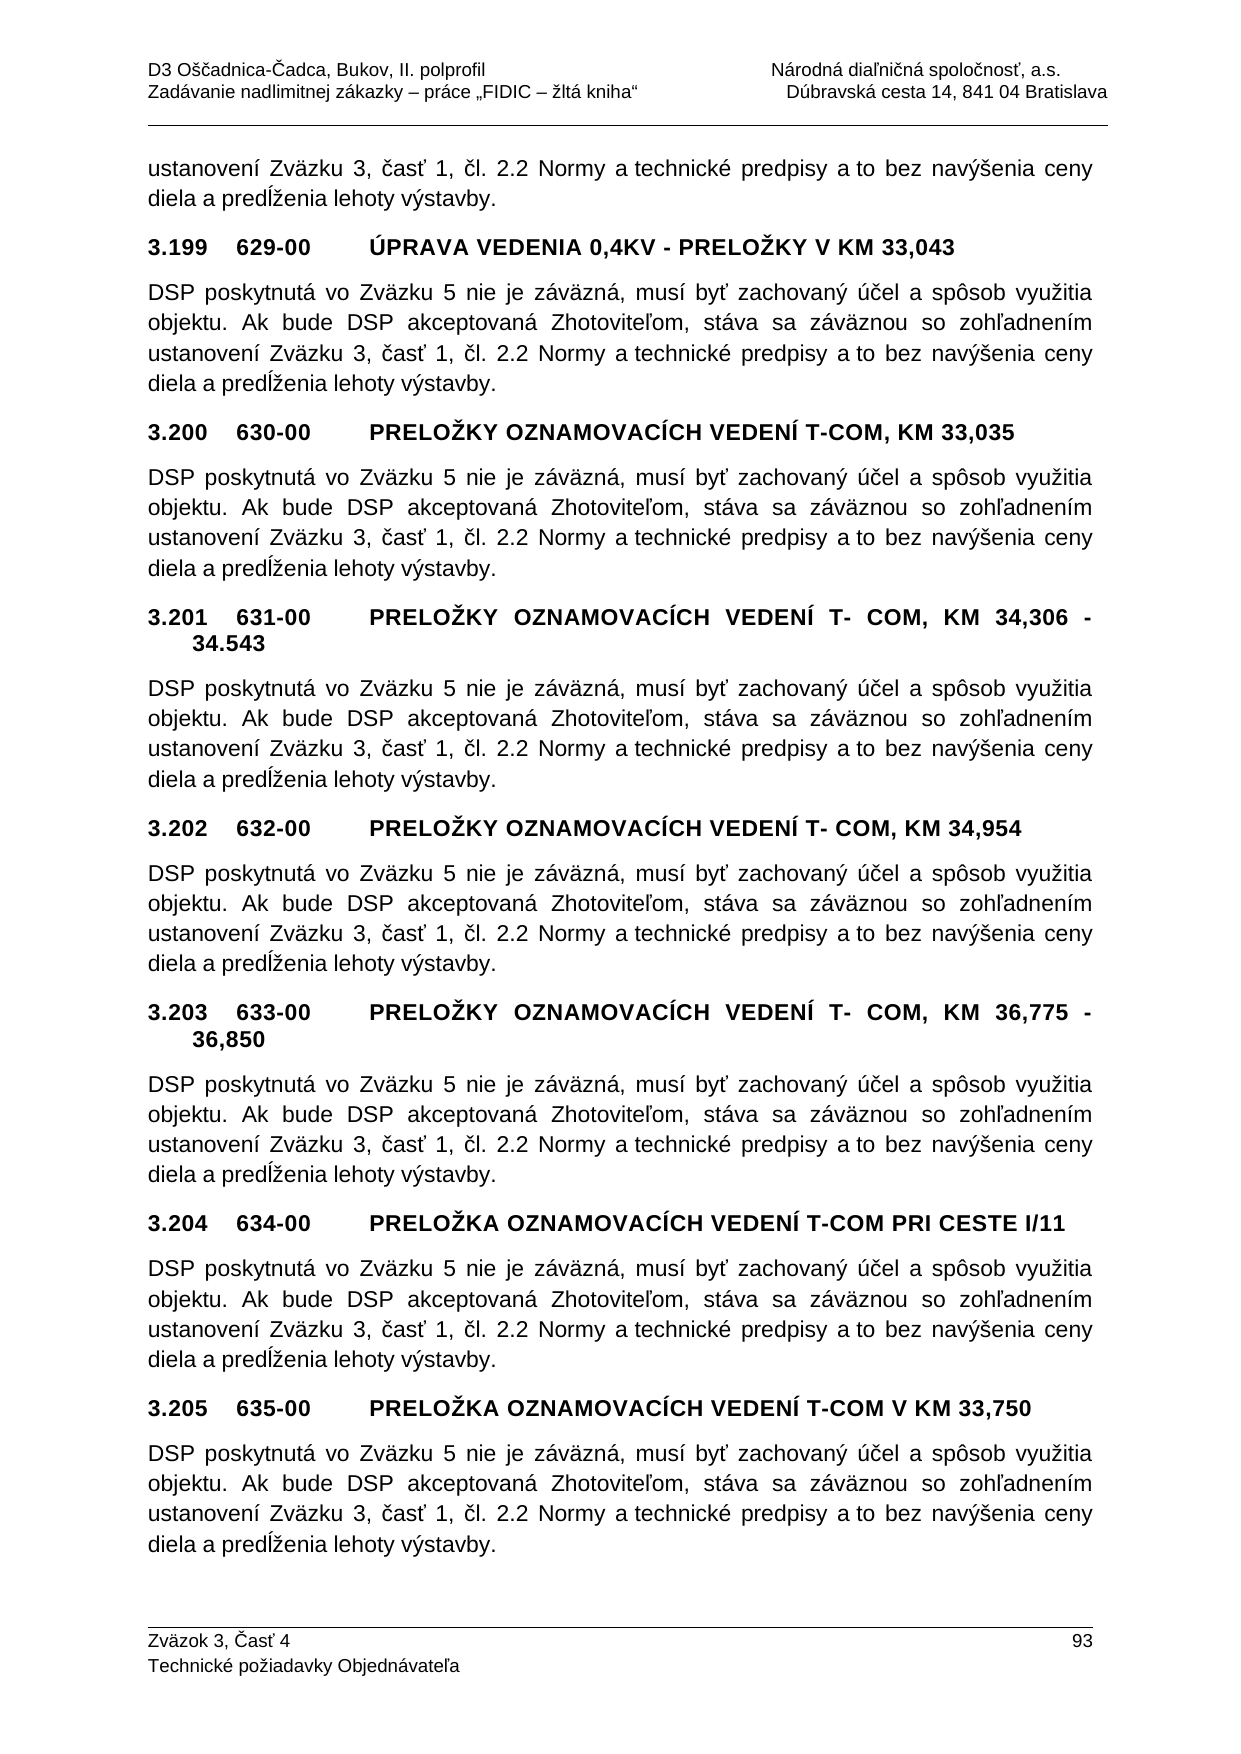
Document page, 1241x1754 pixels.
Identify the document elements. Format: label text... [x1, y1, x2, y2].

subtitle 632-00 Preložky oznamovacích vedení T- com, km 34,954 [148, 814, 1093, 841]
subtitle 631-00 Preložky oznamovacích vedení T- com, km 34,306 - 34.543 [148, 603, 1093, 656]
subtitle 635-00 Preložka oznamovacích vedení T-com v km 33,750 [148, 1395, 1093, 1421]
subtitle 629-00 Úprava vedenia 0,4kV - preložky v km 33,043 [148, 234, 1093, 260]
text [148, 1440, 1093, 1557]
subtitle 630-00 Preložky oznamovacích vedení T-COM, km 33,035 [148, 419, 1093, 445]
subtitle 633-00 Preložky oznamovacích vedení T- com, km 36,775 - 36,850 [148, 999, 1093, 1052]
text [148, 155, 1093, 211]
subtitle 634-00 Preložka oznamovacích vedení T-com pri ceste I/11 [148, 1210, 1093, 1237]
